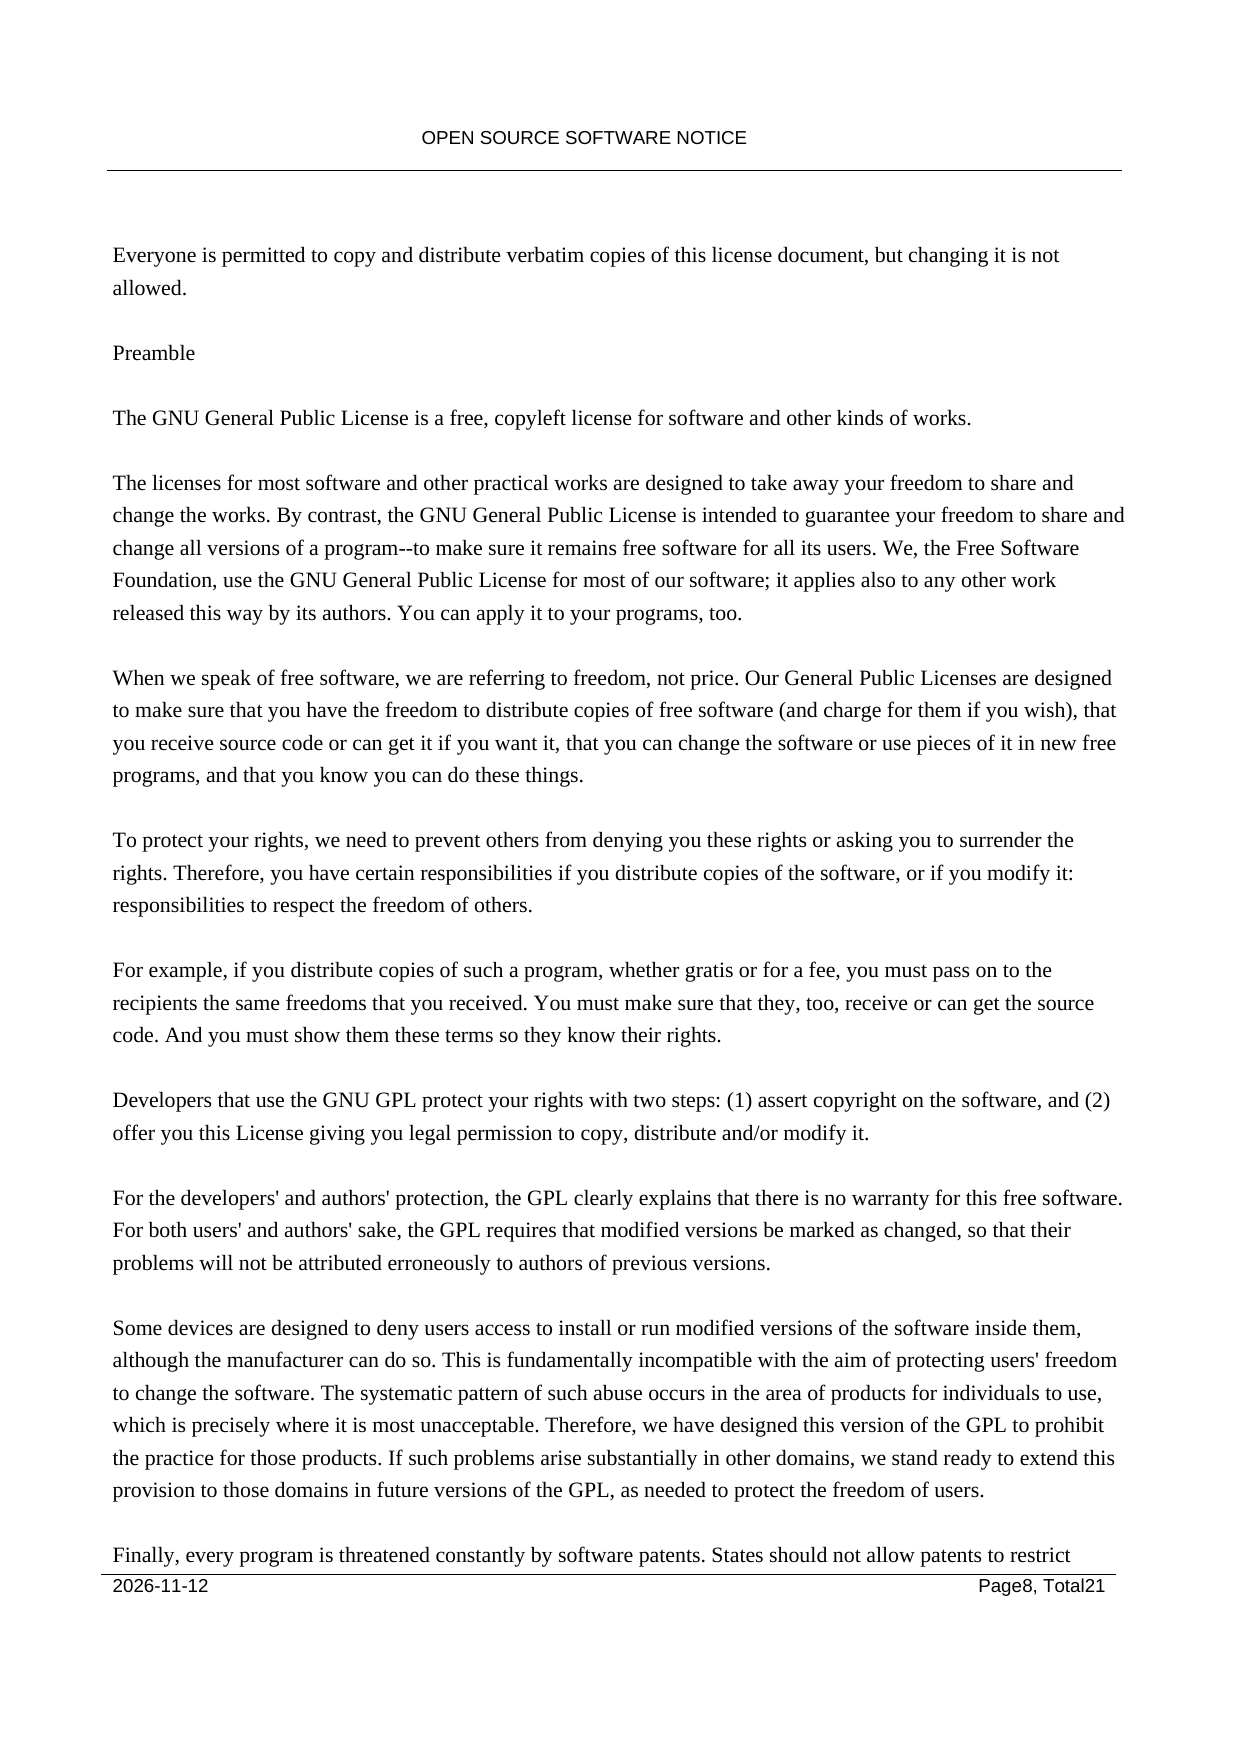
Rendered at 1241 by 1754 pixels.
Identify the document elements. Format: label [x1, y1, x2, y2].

text [112, 206, 1128, 1571]
